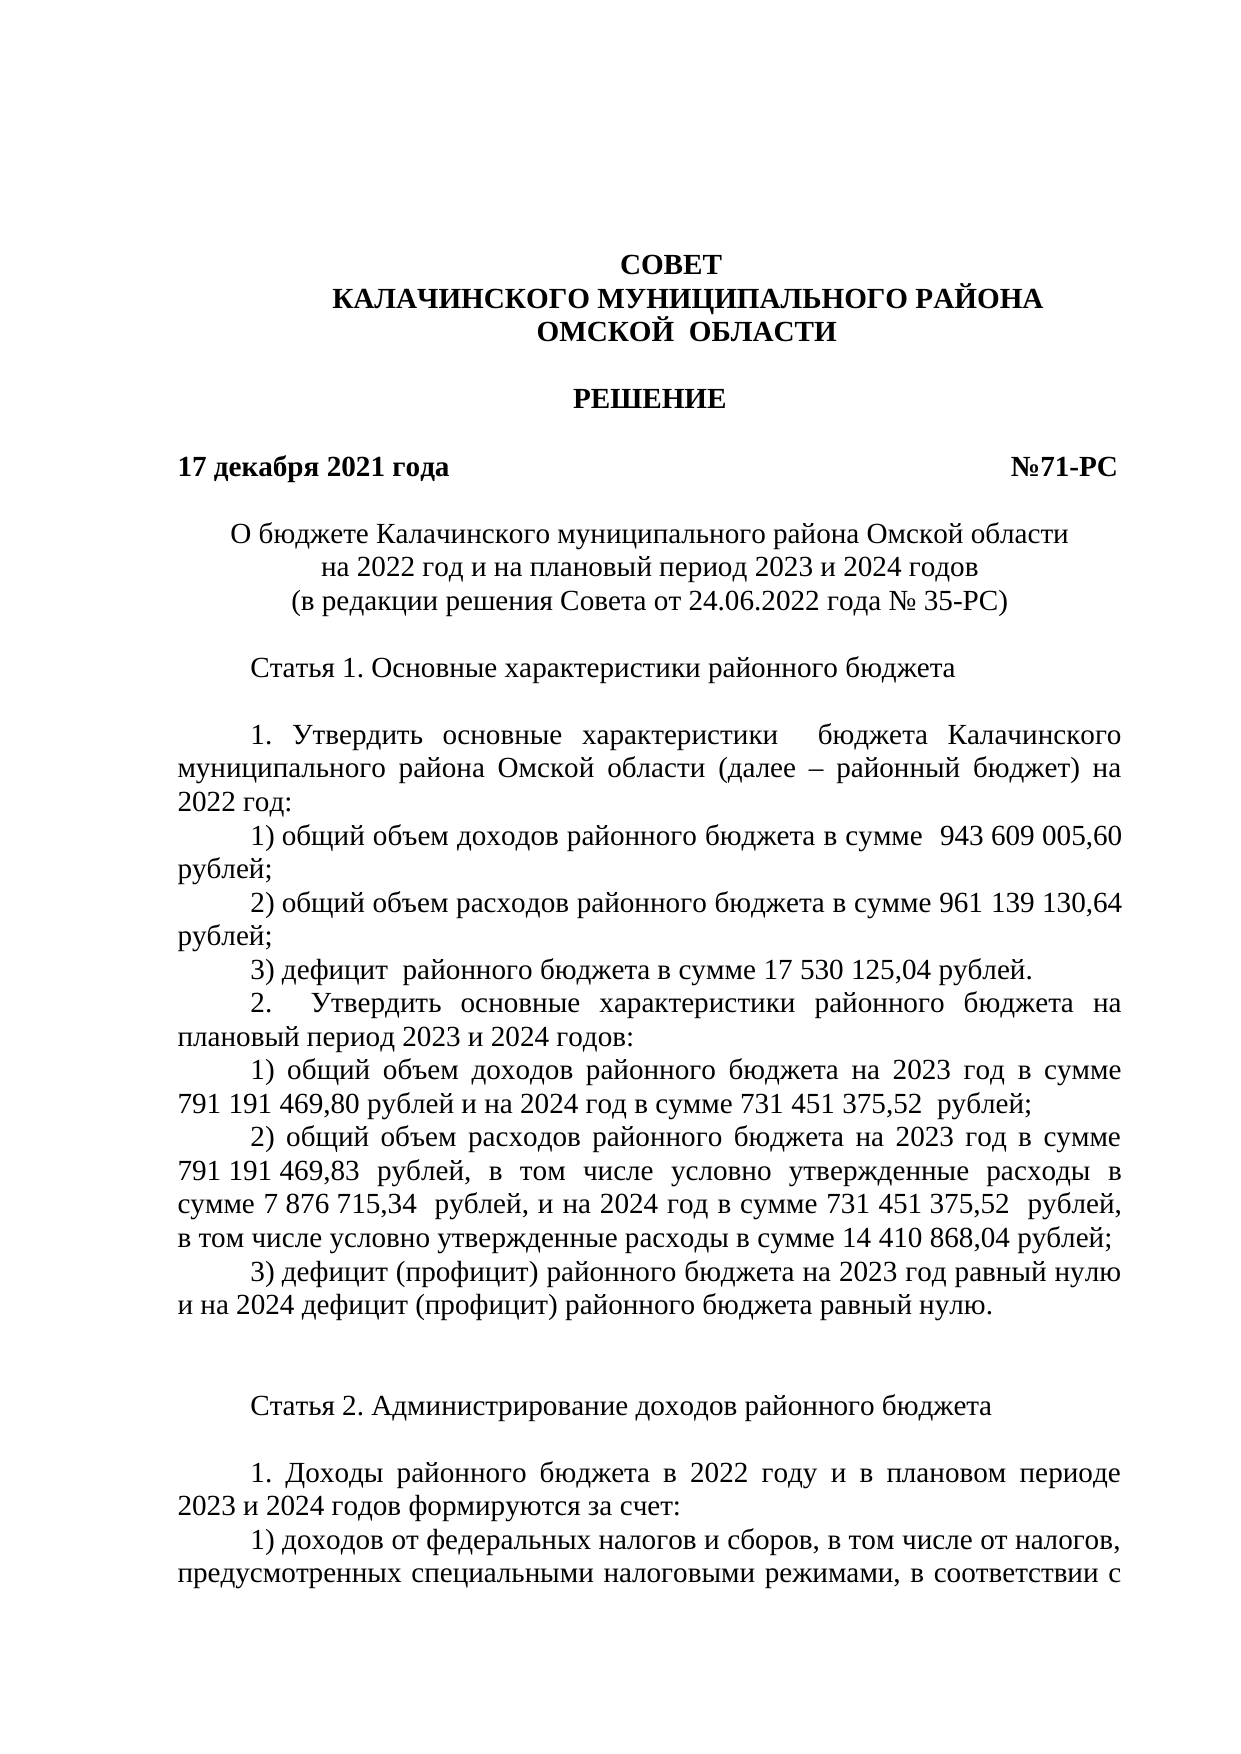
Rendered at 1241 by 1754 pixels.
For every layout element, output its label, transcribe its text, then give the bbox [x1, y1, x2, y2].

text СОВЕТ [546, 247, 1122, 281]
text ОМСКОЙ ОБЛАСТИ [177, 314, 1122, 348]
text 1) общий объем доходов районного бюджета на 2023 год в сумме 791 191 469,80 рублей и на 2024 год в сумме 731 451 375,52 рублей; [177, 1052, 1122, 1119]
text 1. Утвердить основные характеристики бюджета Калачинского муниципального района Омской области (далее – районный бюджет) на 2022 год: [177, 717, 1122, 818]
text Статья 1. Основные характеристики районного бюджета [177, 650, 1122, 683]
text (в редакции решения Совета от 24.06.2022 года № 35-РС) [177, 583, 1122, 616]
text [177, 1522, 1122, 1589]
text 3) дефицит (профицит) районного бюджета на 2023 год равный нулю и на 2024 дефицит (профицит) районного бюджета равный нулю. [177, 1254, 1122, 1321]
text Статья 2. Администрирование доходов районного бюджета [177, 1388, 1122, 1421]
text 2) общий объем расходов районного бюджета в сумме 961 139 130,64 рублей; [177, 885, 1122, 952]
text 3) дефицит районного бюджета в сумме 17 530 125,04 рублей. [177, 952, 1122, 985]
text 2. Утвердить основные характеристики районного бюджета на плановый период 2023 и 2024 годов: [177, 985, 1122, 1052]
title РЕШЕНИЕ [177, 382, 1122, 415]
text О бюджете Калачинского муниципального района Омской области [177, 516, 1122, 549]
text КАЛАЧИНСКОГО МУНИЦИПАЛЬНОГО РАЙОНА [177, 281, 1122, 314]
text 1) общий объем доходов районного бюджета в сумме 943 609 005,60 рублей; [177, 818, 1122, 885]
text 2) общий объем расходов районного бюджета на 2023 год в сумме 791 191 469,83 рублей, в том числе условно утвержденные расходы в сумме 7 876 715,34 рублей, и на 2024 год в сумме 731 451 375,52 рублей, в том числе условно утвержденные расходы в сумме 14 410 868,04 рублей; [177, 1119, 1122, 1254]
text 17 декабря 2021 года №71-РС [177, 449, 1122, 482]
text на 2022 год и на плановый период 2023 и 2024 годов [177, 549, 1122, 583]
text 1. Доходы районного бюджета в 2022 году и в плановом периоде 2023 и 2024 годов формируются за счет: [177, 1455, 1122, 1522]
